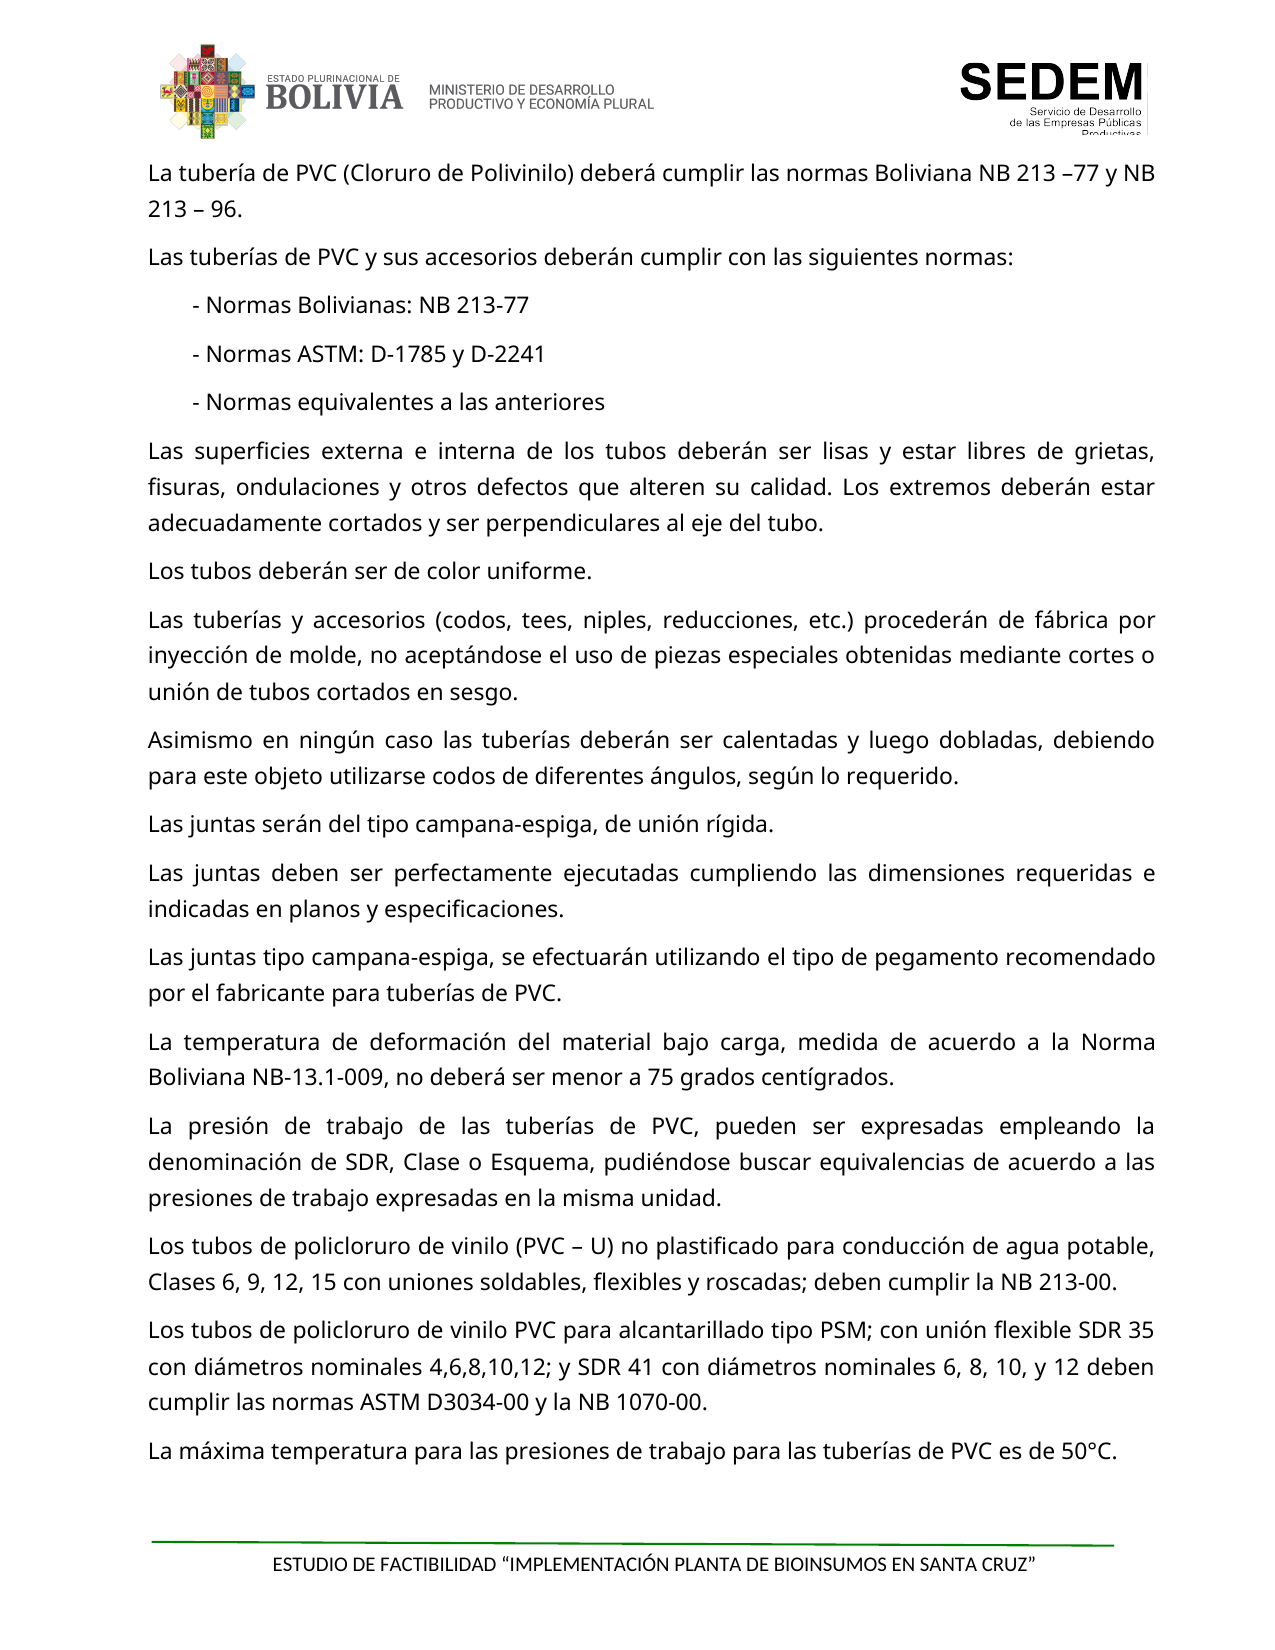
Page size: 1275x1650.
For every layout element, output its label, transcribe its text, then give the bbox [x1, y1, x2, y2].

picture [960, 62, 1148, 135]
text - Normas equivalentes a las anteriores [192, 386, 1157, 418]
text Los tubos de policloruro de vinilo PVC para alcantarillado tipo PSM; con unión flexible SDR 35 con diámetros nominales 4,6,8,10,12; y SDR 41 con diámetros nominales 6, 8, 10, y 12 deben cumplir las normas ASTM D3034-00 y la NB 1070-00. [148, 1314, 1157, 1418]
text Las juntas tipo campana-espiga, se efectuarán utilizando el tipo de pegamento recomendado por el fabricante para tuberías de PVC. [148, 941, 1157, 1008]
text - Normas Bolivianas: NB 213-77 [192, 289, 1157, 321]
text Asimismo en ningún caso las tuberías deberán ser calentadas y luego dobladas, debiendo para este objeto utilizarse codos de diferentes ángulos, según lo requerido. [148, 724, 1157, 791]
text - Normas ASTM: D-1785 y D-2241 [192, 338, 1157, 369]
text Las tuberías y accesorios (codos, tees, niples, reducciones, etc.) procederán de fábrica por inyección de molde, no aceptándose el uso de piezas especiales obtenidas mediante cortes o unión de tubos cortados en sesgo. [148, 603, 1157, 707]
text Las superficies externa e interna de los tubos deberán ser lisas y estar libres de grietas, fisuras, ondulaciones y otros defectos que alteren su calidad. Los extremos deberán estar adecuadamente cortados y ser perpendiculares al eje del tubo. [148, 435, 1157, 538]
text Las juntas deben ser perfectamente ejecutadas cumpliendo las dimensiones requeridas e indicadas en planos y especificaciones. [148, 857, 1157, 924]
text Las tuberías de PVC y sus accesorios deberán cumplir con las siguientes normas: [148, 241, 1157, 272]
text La tubería de PVC (Cloruro de Polivinilo) deberá cumplir las normas Boliviana NB 213 –77 y NB 213 – 96. [148, 118, 1157, 224]
text La máxima temperatura para las presiones de trabajo para las tuberías de PVC es de 50°C. [148, 1435, 1157, 1466]
text Las juntas serán del tipo campana-espiga, de unión rígida. [148, 808, 1157, 839]
text La presión de trabajo de las tuberías de PVC, pueden ser expresadas empleando la denominación de SDR, Clase o Esquema, pudiéndose buscar equivalencias de acuerdo a las presiones de trabajo expresadas en la misma unidad. [148, 1110, 1157, 1213]
text La temperatura de deformación del material bajo carga, medida de acuerdo a la Norma Boliviana NB-13.1-009, no deberá ser menor a 75 grados centígrados. [148, 1025, 1157, 1093]
text Los tubos de policloruro de vinilo (PVC – U) no plastificado para conducción de agua potable, Clases 6, 9, 12, 15 con uniones soldables, flexibles y roscadas; deben cumplir la NB 213-00. [148, 1230, 1157, 1297]
text Los tubos deberán ser de color uniforme. [148, 555, 1157, 586]
picture [147, 31, 654, 152]
